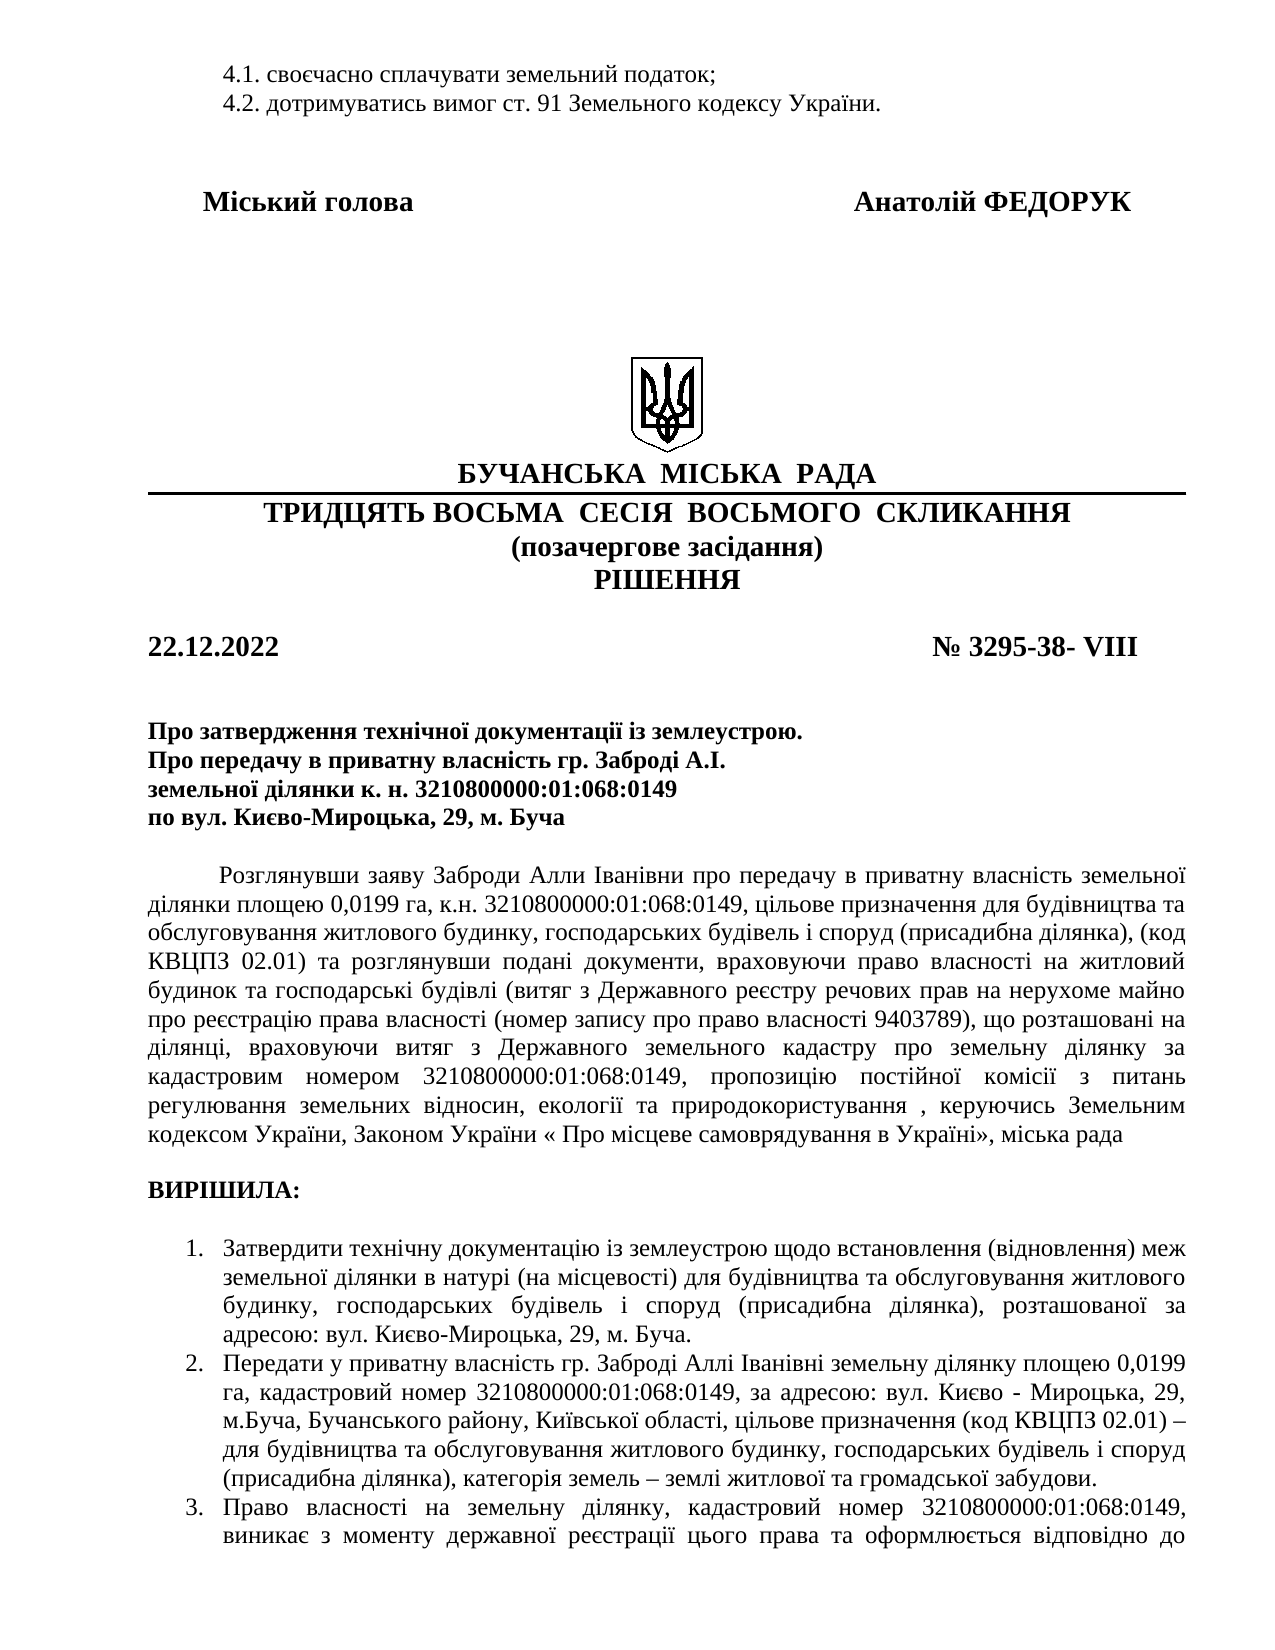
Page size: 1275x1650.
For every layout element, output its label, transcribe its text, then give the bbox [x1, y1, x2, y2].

text (позачергове засідання) [148, 529, 1186, 562]
text БУЧАНСЬКА МІСЬКА РАДА [148, 457, 1186, 492]
text по вул. Києво-Мироцька, 29, м. Буча [148, 802, 1186, 831]
list 4.1. своєчасно сплачувати земельний податок; [223, 59, 1186, 88]
text земельної ділянки к. н. 3210800000:01:068:0149 [148, 774, 1186, 802]
text РІШЕННЯ [148, 562, 1186, 596]
text 22.12.2022 № 3295-38- VІІІ [148, 629, 1186, 663]
text ТРИДЦЯТЬ ВОСЬМА СЕСІЯ ВОСЬМОГО СКЛИКАННЯ [148, 495, 1186, 529]
list Затвердити технічну документацію із землеустрою щодо встановлення (відновлення) меж земельної ділянки в натурі (на місцевості) для будівництва та обслуговування житлового будинку, господарських будівель і споруд (присадибна ділянка), розташованої за адресою: вул. Києво-Мироцька, 29, м. Буча. [185, 1233, 1186, 1348]
list 4.2. дотримуватись вимог ст. 91 Земельного кодексу України. [223, 88, 1186, 117]
text Міський голова Анатолій ФЕДОРУК [148, 184, 1186, 217]
text ВИРІШИЛА: [148, 1175, 1186, 1204]
text Про передачу в приватну власність гр. Заброді А.І. [148, 745, 1186, 774]
list Передати у приватну власність гр. Заброді Аллі Іванівні земельну ділянку площею 0,0199 га, кадастровий номер 3210800000:01:068:0149, за адресою: вул. Києво - Мироцька, 29, м.Буча, Бучанського району, Київської області, цільове призначення (код КВЦПЗ 02.01) – для будівництва та обслуговування житлового будинку, господарських будівель і споруд (присадибна ділянка), категорія земель – землі житлової та громадської забудови. [185, 1348, 1186, 1492]
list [185, 1492, 1186, 1549]
text Розглянувши заяву Заброди Алли Іванівни про передачу в приватну власність земельної ділянки площею 0,0199 га, к.н. 3210800000:01:068:0149, цільове призначення для будівництва та обслуговування житлового будинку, господарських будівель і споруд (присадибна ділянка), (код КВЦПЗ 02.01) та розглянувши подані документи, враховуючи право власності на житловий будинок та господарські будівлі (витяг з Державного реєстру речових прав на нерухоме майно про реєстрацію права власності (номер запису про право власності 9403789), що розташовані на ділянці, враховуючи витяг з Державного земельного кадастру про земельну ділянку за кадастровим номером 3210800000:01:068:0149, пропозицію постійної комісії з питань регулювання земельних відносин, екології та природокористування , керуючись Земельним кодексом України, Законом України « Про місцеве самоврядування в Україні», міська рада [148, 860, 1186, 1147]
text Про затвердження технічної документації із землеустрою. [148, 716, 1186, 745]
